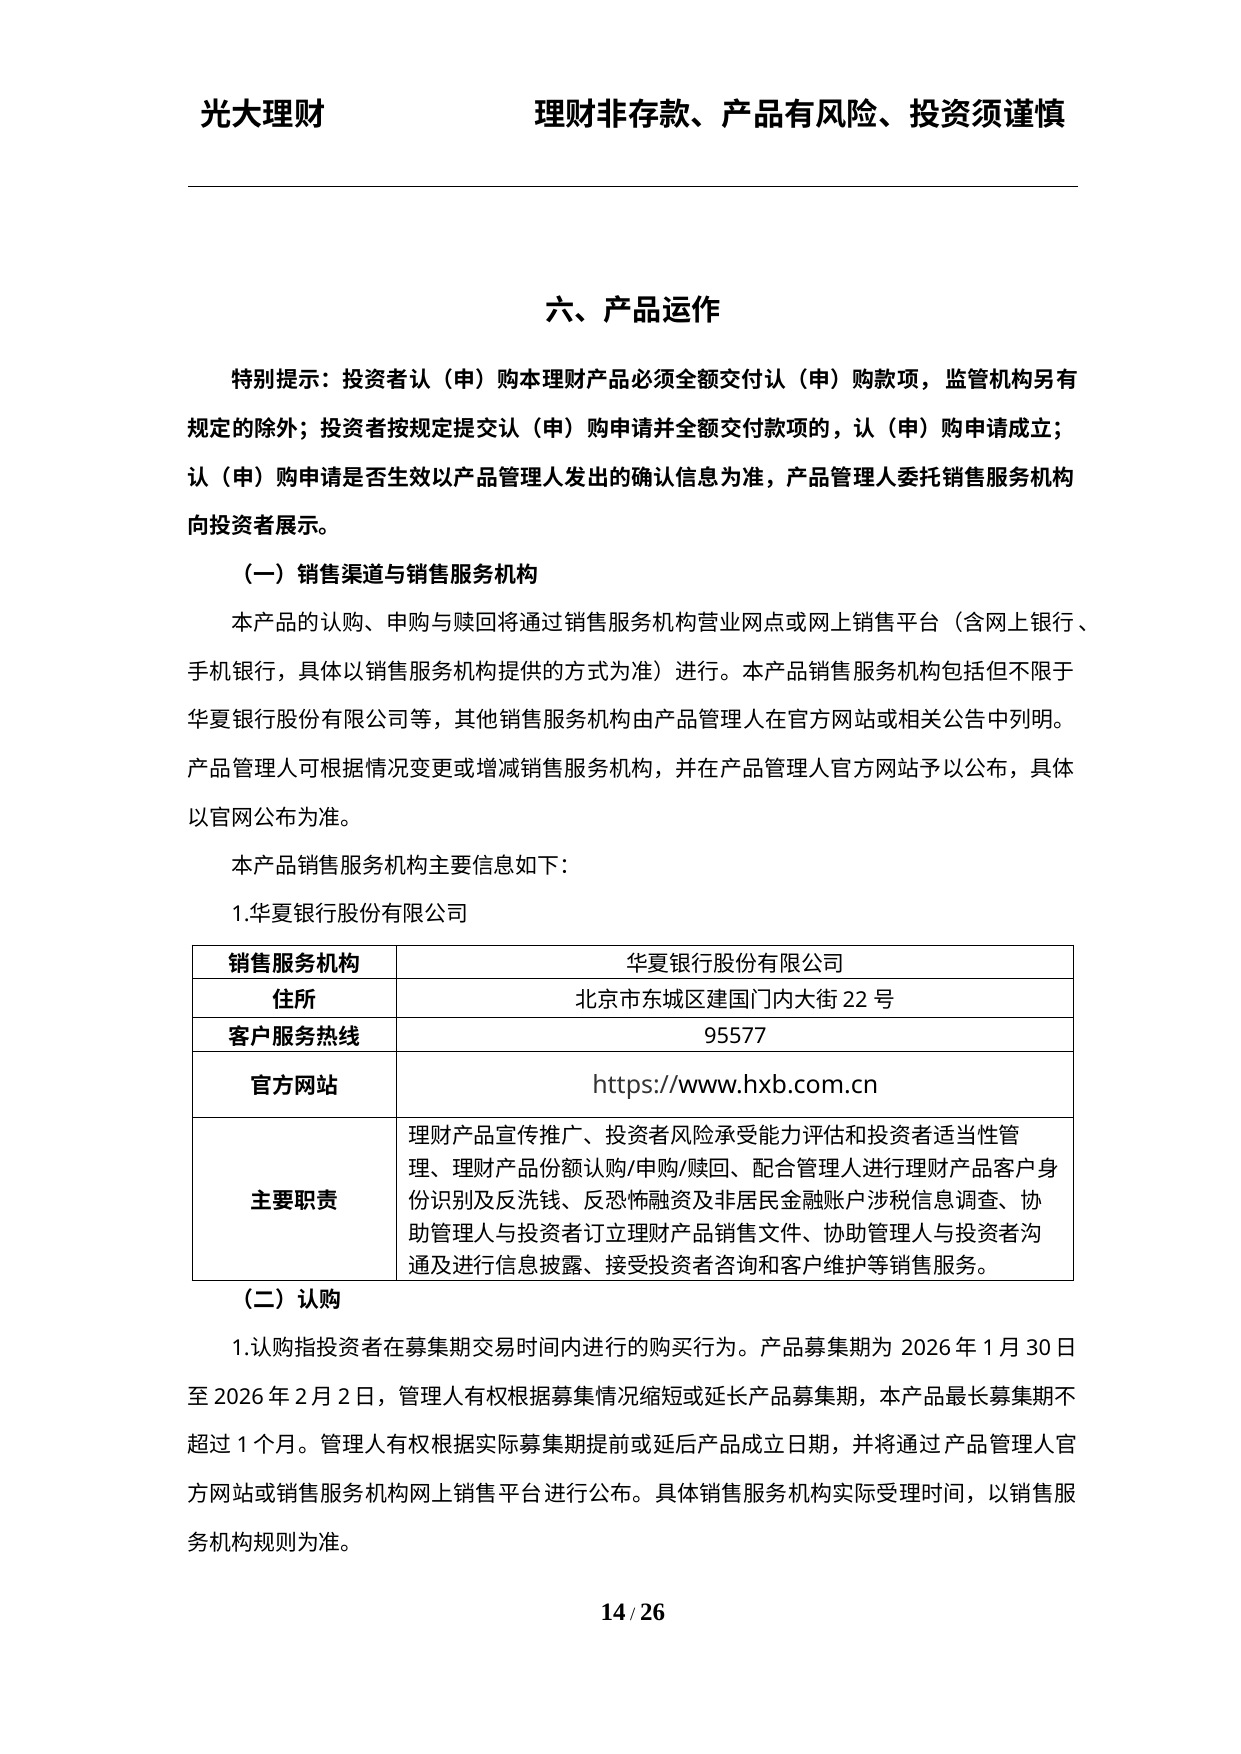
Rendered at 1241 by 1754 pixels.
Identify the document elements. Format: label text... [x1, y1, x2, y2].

table_cell 主要职责 [193, 1118, 396, 1280]
table_header 销售服务机构 [193, 946, 396, 978]
text 本产品销售服务机构主要信息如下： [187, 848, 1078, 880]
text 1.华夏银行股份有限公司 [187, 896, 1078, 929]
text （二）认购 [187, 1281, 1078, 1314]
text 本产品的认购、申购与赎回将通过销售服务机构营业网点或网上销售平台（含网上银行、手机银行，具体以销售服务机构提供的方式为准）进行。本产品销售服务机构包括但不限于华夏银行股份有限公司等，其他销售服务机构由产品管理人在官方网站或相关公告中列明。产品管理人可根据情况变更或增减销售服务机构，并在产品管理人官方网站予以公布，具体以官网公布为准。 [187, 604, 1078, 832]
table_cell 官方网站 [193, 1052, 396, 1117]
table_cell 95577 [397, 1018, 1073, 1051]
text （一）销售渠道与销售服务机构 [187, 556, 1078, 589]
table_cell 客户服务热线 [193, 1018, 396, 1051]
text 特别提示：投资者认（申）购本理财产品必须全额交付认（申）购款项，监管机构另有规定的除外；投资者按规定提交认（申）购申请并全额交付款项的，认（申）购申请成立；认（申）购申请是否生效以产品管理人发出的确认信息为准，产品管理人委托销售服务机构向投资者展示。 [187, 362, 1078, 540]
table_header 华夏银行股份有限公司 [397, 946, 1073, 978]
table_cell 理财产品宣传推广、投资者风险承受能力评估和投资者适当性管理、理财产品份额认购/申购/赎回、配合管理人进行理财产品客户身份识别及反洗钱、反恐怖融资及非居民金融账户涉税信息调查、协助管理人与投资者订立理财产品销售文件、协助管理人与投资者沟通及进行信息披露、接受投资者咨询和客户维护等销售服务。 [397, 1118, 1073, 1280]
text 六、产品运作 [187, 275, 1078, 340]
table_cell 北京市东城区建国门内大街 22 号 [397, 979, 1073, 1017]
text 1.认购指投资者在募集期交易时间内进行的购买行为。产品募集期为2026年1月30日至2026年2月2日，管理人有权根据募集情况缩短或延长产品募集期，本产品最长募集期不超过1个月。管理人有权根据实际募集期提前或延后产品成立日期，并将通过产品管理人官方网站或销售服务机构网上销售平台进行公布。具体销售服务机构实际受理时间，以销售服务机构规则为准。 [187, 1330, 1078, 1557]
table_cell 住所 [193, 979, 396, 1017]
table_cell https://www.hxb.com.cn [397, 1052, 1073, 1117]
